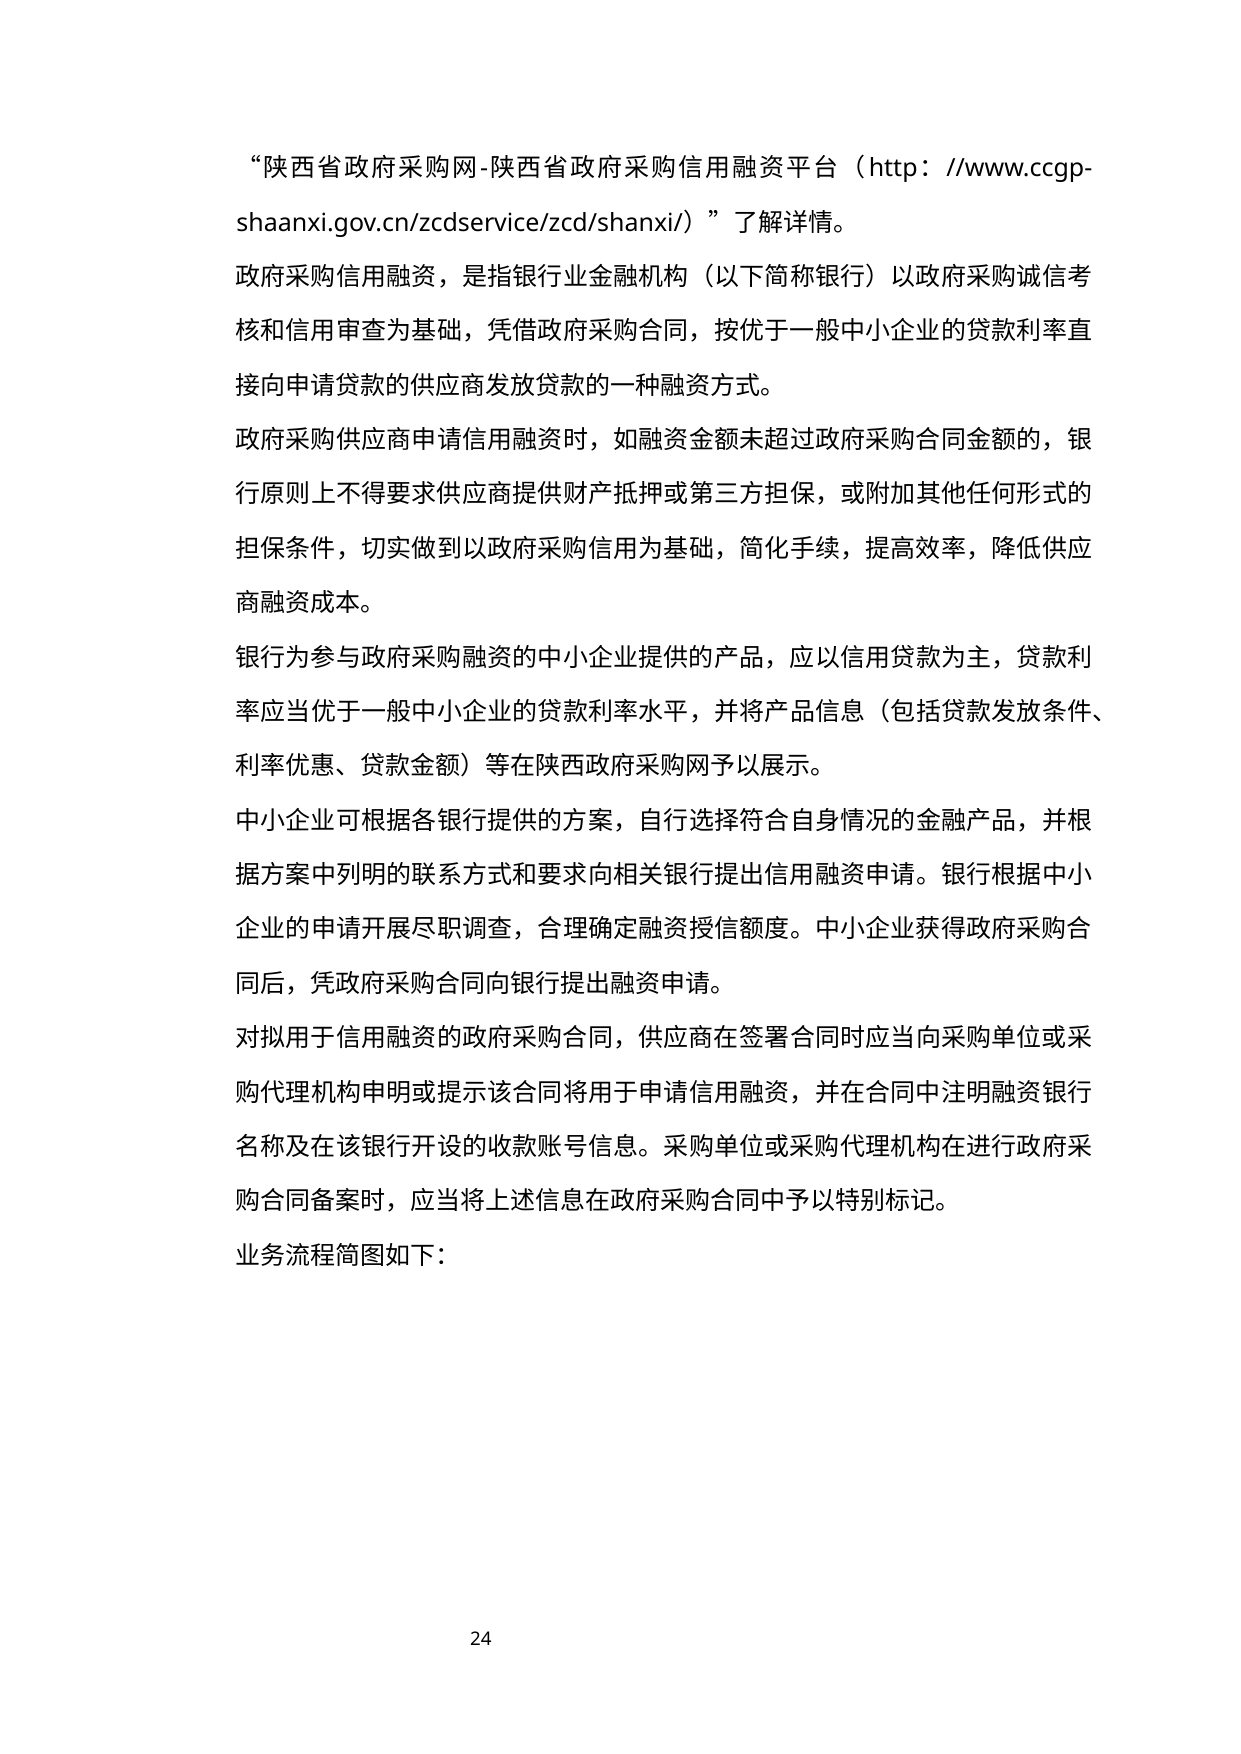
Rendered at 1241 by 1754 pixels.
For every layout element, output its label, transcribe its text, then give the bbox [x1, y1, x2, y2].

text 对拟用于信用融资的政府采购合同，供应商在签署合同时应当向采购单位或采购代理机构申明或提示该合同将用于申请信用融资，并在合同中注明融资银行名称及在该银行开设的收款账号信息。采购单位或采购代理机构在进行政府采购合同备案时，应当将上述信息在政府采购合同中予以特别标记。 [235, 1018, 1092, 1217]
text 政府采购信用融资，是指银行业金融机构（以下简称银行）以政府采购诚信考核和信用审查为基础，凭借政府采购合同，按优于一般中小企业的贷款利率直接向申请贷款的供应商发放贷款的一种融资方式。 [235, 256, 1092, 401]
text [148, 148, 1092, 238]
text 银行为参与政府采购融资的中小企业提供的产品，应以信用贷款为主，贷款利率应当优于一般中小企业的贷款利率水平，并将产品信息（包括贷款发放条件、利率优惠、贷款金额）等在陕西政府采购网予以展示。 [235, 637, 1092, 782]
text 政府采购供应商申请信用融资时，如融资金额未超过政府采购合同金额的，银行原则上不得要求供应商提供财产抵押或第三方担保，或附加其他任何形式的担保条件，切实做到以政府采购信用为基础，简化手续，提高效率，降低供应商融资成本。 [235, 419, 1092, 619]
text 业务流程简图如下： [235, 1235, 1092, 1271]
text 中小企业可根据各银行提供的方案，自行选择符合自身情况的金融产品，并根据方案中列明的联系方式和要求向相关银行提出信用融资申请。银行根据中小企业的申请开展尽职调查，合理确定融资授信额度。中小企业获得政府采购合同后，凭政府采购合同向银行提出融资申请。 [235, 800, 1092, 999]
